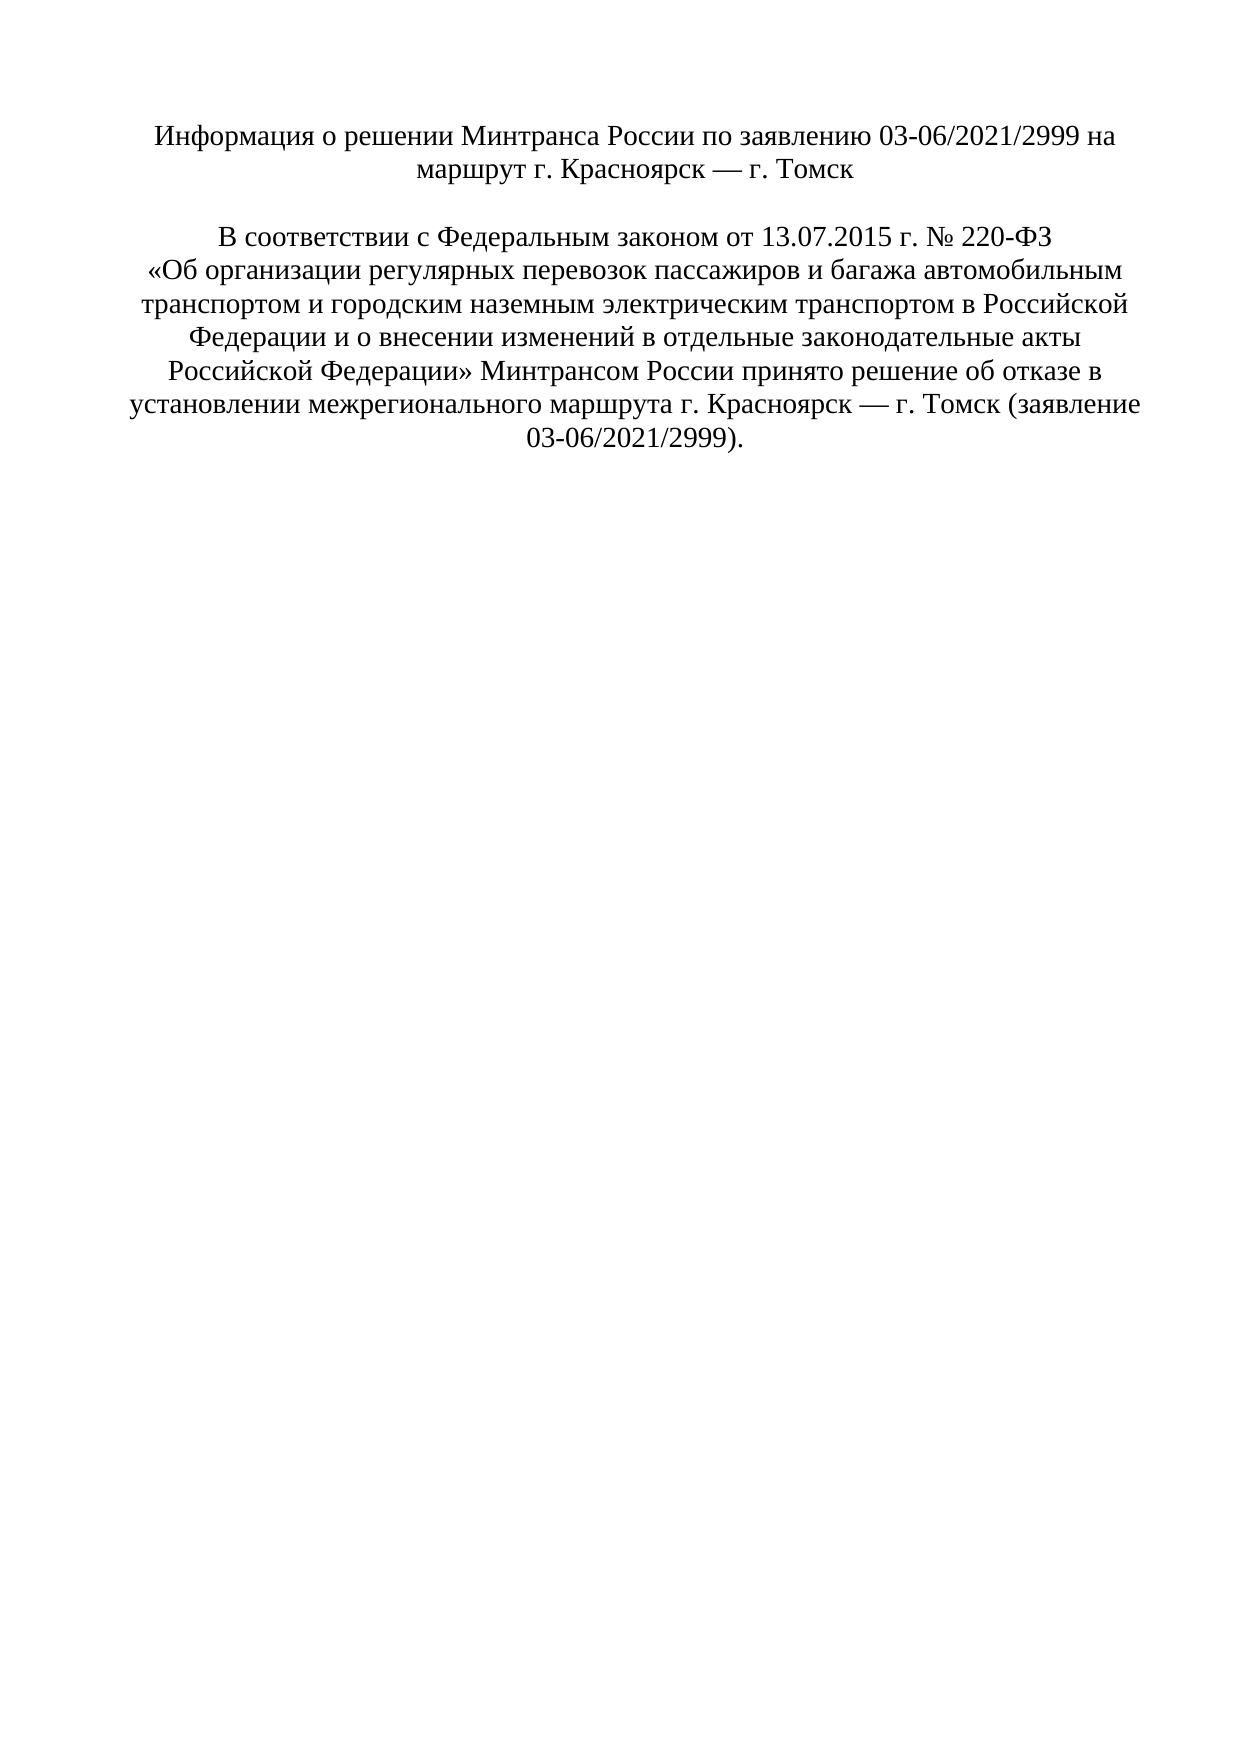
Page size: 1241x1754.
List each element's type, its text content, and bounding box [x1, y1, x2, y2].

text Информация о решении Минтранса России по заявлению 03-06/2021/2999 на маршрут г. Красноярск — г. Томск [118, 118, 1152, 185]
text В соответствии с Федеральным законом от 13.07.2015 г. № 220-ФЗ «Об организации регулярных перевозок пассажиров и багажа автомобильным транспортом и городским наземным электрическим транспортом в Российской Федерации и о внесении изменений в отдельные законодательные акты Российской Федерации» Минтрансом России принято решение об отказе в установлении межрегионального маршрута г. Красноярск — г. Томск (заявление 03-06/2021/2999). [118, 219, 1152, 453]
